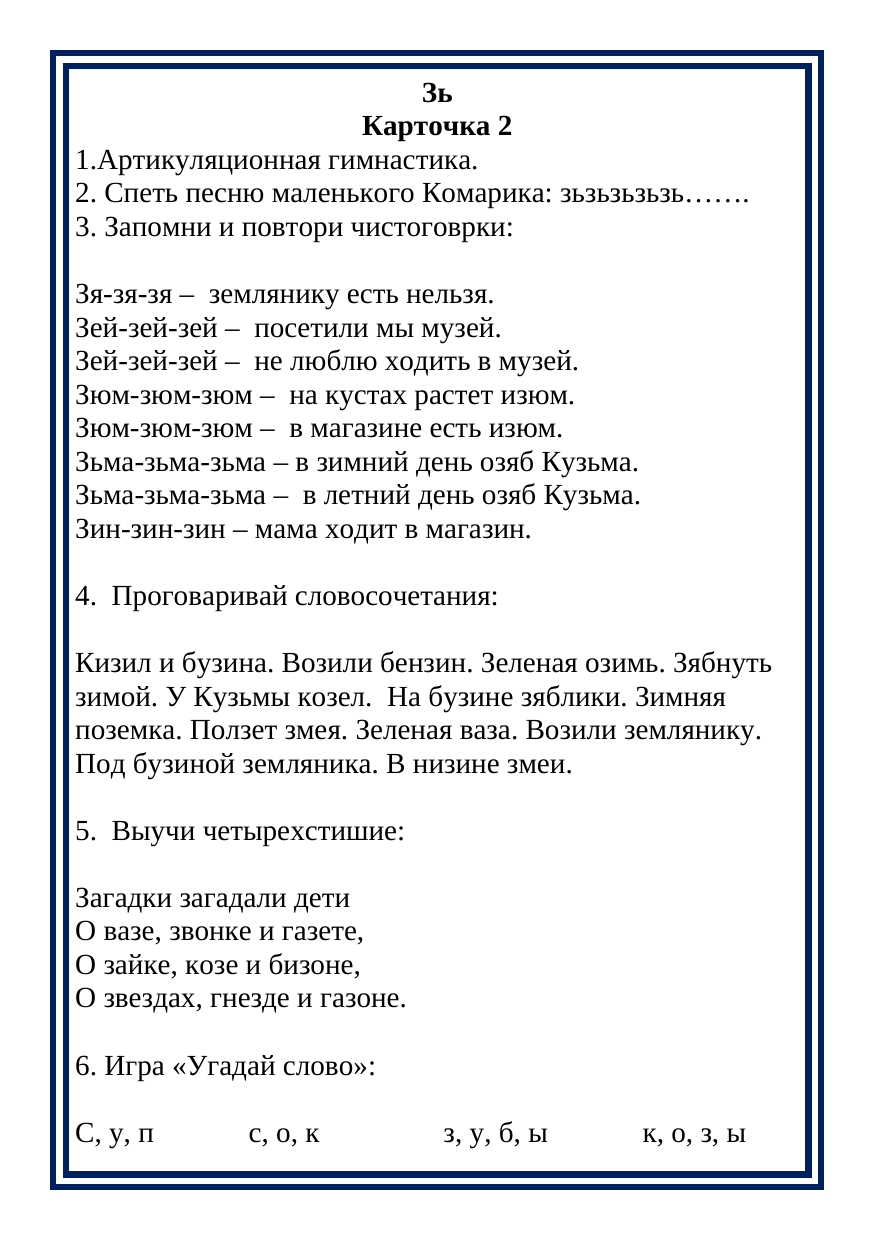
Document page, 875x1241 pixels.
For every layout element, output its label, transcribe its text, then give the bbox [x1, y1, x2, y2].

text Карточка 2 [75, 108, 799, 142]
text 3. Запомни и повтори чистоговрки: [75, 209, 799, 243]
text Зюм-зюм-зюм – в магазине есть изюм. [75, 410, 799, 444]
text С, у, п с, о, к з, у, б, ы к, о, з, ы [75, 1115, 799, 1148]
text 4. Проговаривай словосочетания: [75, 578, 799, 612]
text Загадки загадали дети [75, 880, 799, 913]
text 5. Выучи четырехстишие: [75, 813, 799, 846]
text О вазе, звонке и газете, [75, 913, 799, 947]
text Кизил и бузина. Возили бензин. Зеленая озимь. Зябнуть зимой. У Кузьмы козел. На бузине зяблики. Зимняя поземка. Ползет змея. Зеленая ваза. Возили землянику. Под бузиной земляника. В низине змеи. [75, 645, 799, 779]
text Зьма-зьма-зьма – в зимний день озяб Кузьма. [75, 444, 799, 477]
text Зьма-зьма-зьма – в летний день озяб Кузьма. [75, 477, 799, 511]
text Зей-зей-зей – не люблю ходить в музей. [75, 343, 799, 377]
text 6. Игра «Угадай слово»: [75, 1048, 799, 1081]
text Зь [75, 75, 799, 108]
text Зюм-зюм-зюм – на кустах растет изюм. [75, 377, 799, 410]
text Зя-зя-зя – землянику есть нельзя. [75, 276, 799, 310]
text 2. Спеть песню маленького Комарика: зьзьзьзьзь……. [75, 176, 799, 209]
text Зей-зей-зей – посетили мы музей. [75, 310, 799, 343]
text 1.Артикуляционная гимнастика. [75, 142, 799, 176]
text О звездах, гнезде и газоне. [75, 981, 799, 1014]
text Зин-зин-зин – мама ходит в магазин. [75, 511, 799, 544]
text О зайке, козе и бизоне, [75, 947, 799, 981]
